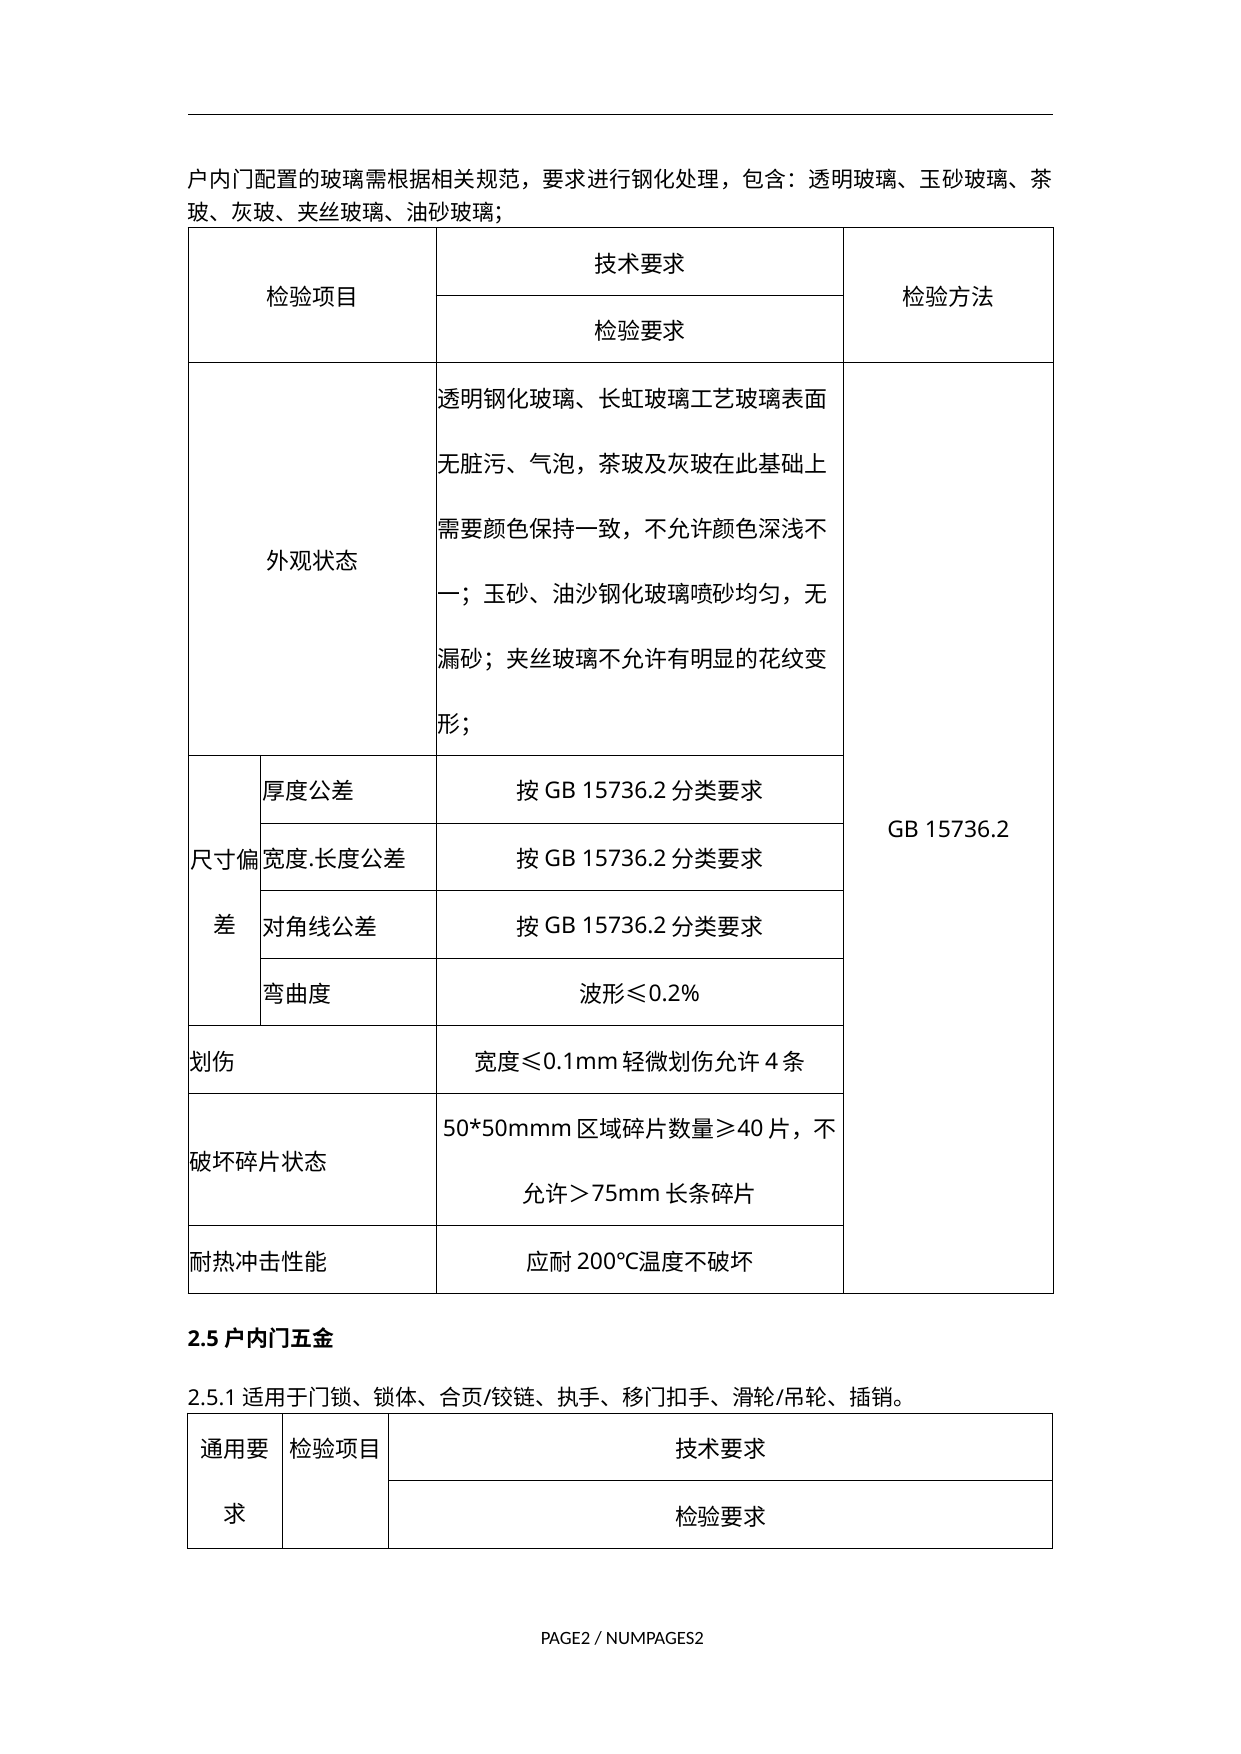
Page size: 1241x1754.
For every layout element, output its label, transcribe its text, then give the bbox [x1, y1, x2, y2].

table_header 检验项目 [189, 228, 436, 362]
table_header 通用要求 [188, 1414, 282, 1548]
table_cell 50*50mmm区域碎片数量≥40片，不允许＞75mm长条碎片 [437, 1094, 843, 1225]
table_cell 波形≤0.2% [437, 959, 843, 1025]
table_cell 宽度≤0.1mm轻微划伤允许4条 [437, 1026, 843, 1093]
table_cell 耐热冲击性能 [189, 1226, 436, 1293]
table_cell 宽度.长度公差 [261, 824, 436, 890]
text 户内门配置的玻璃需根据相关规范，要求进行钢化处理，包含：透明玻璃、玉砂玻璃、茶玻、灰玻、夹丝玻璃、油砂玻璃； [187, 162, 1053, 227]
table_cell 检验要求 [389, 1481, 1052, 1548]
text 2.5.1 适用于门锁、锁体、合页/铰链、执手、移门扣手、滑轮/吊轮、插销。 [187, 1380, 1053, 1412]
subtitle 2.5 户内门五金 [187, 1321, 1053, 1353]
table_cell 弯曲度 [261, 959, 436, 1025]
table_cell 按GB 15736.2分类要求 [437, 824, 843, 890]
table_cell 应耐200℃温度不破坏 [437, 1226, 843, 1293]
table_cell 检验要求 [437, 296, 843, 362]
table_cell 透明钢化玻璃、长虹玻璃工艺玻璃表面无脏污、气泡，茶玻及灰玻在此基础上需要颜色保持一致，不允许颜色深浅不一；玉砂、油沙钢化玻璃喷砂均匀，无漏砂；夹丝玻璃不允许有明显的花纹变形； [437, 363, 843, 755]
table_cell 破坏碎片状态 [189, 1094, 436, 1225]
table_cell GB 15736.2 [844, 363, 1053, 1293]
table_header 技术要求 [389, 1414, 1052, 1480]
table_cell 按GB 15736.2分类要求 [437, 756, 843, 822]
table_header 检验项目 [283, 1414, 388, 1548]
table_cell 划伤 [189, 1026, 436, 1093]
table_cell 厚度公差 [261, 756, 436, 822]
table_header 检验方法 [844, 228, 1053, 362]
table_cell 对角线公差 [261, 891, 436, 958]
table_cell 外观状态 [189, 363, 436, 755]
table_cell 尺寸偏差 [189, 756, 260, 1025]
table_header 技术要求 [437, 228, 843, 294]
table_cell 按GB 15736.2分类要求 [437, 891, 843, 958]
